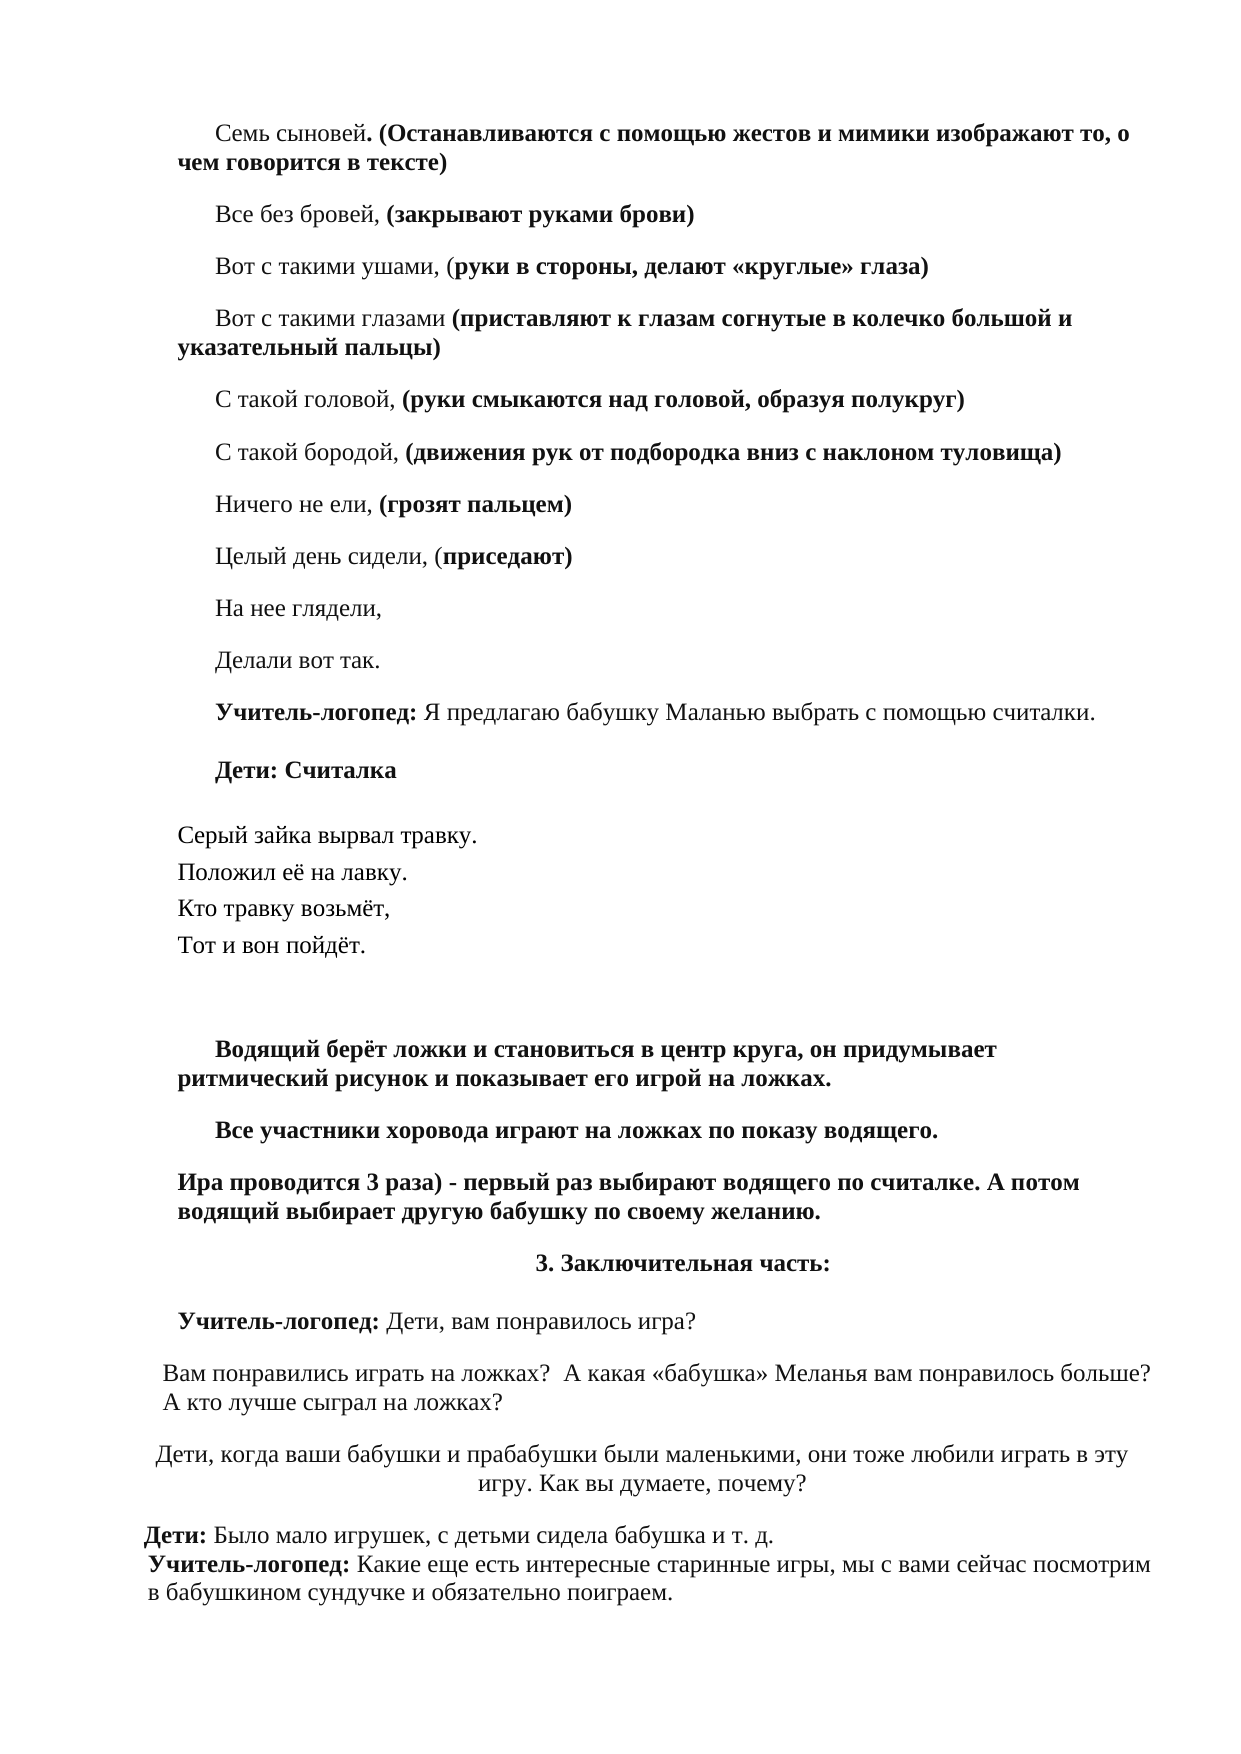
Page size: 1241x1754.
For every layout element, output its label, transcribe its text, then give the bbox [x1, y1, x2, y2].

text Ира проводится 3 раза) - первый раз выбирают водящего по считалке. А потом водящий выбирает другую бабушку по своему желанию. [177, 1167, 1152, 1225]
text Учитель-логопед: Я предлагаю бабушку Маланью выбрать с помощью считалки. [177, 697, 1152, 726]
text Целый день сидели, (приседают) [177, 541, 1152, 570]
text Вот с такими глазами (приставляют к глазам согнутые в колечко большой и указательный пальцы) [177, 303, 1152, 361]
text Учитель-логопед: Дети, вам понравилось игра? [177, 1306, 1152, 1335]
text Ничего не ели, (грозят пальцем) [177, 489, 1152, 517]
text На нее глядели, [177, 593, 1152, 622]
text Кто травку возьмёт, [177, 893, 1152, 922]
text С такой головой, (руки смыкаются над головой, образуя полукруг) [177, 384, 1152, 413]
text Вам понравились играть на ложках? А какая «бабушка» Меланья вам понравилось больше? А кто лучше сыграл на ложках? [162, 1358, 1152, 1416]
text Семь сыновей. (Останавливаются с помощью жестов и мимики изображают то, о чем говорится в тексте) [177, 118, 1152, 176]
text Дети: Было мало игрушек, с детьми сидела бабушка и т. д. [0, 1520, 1152, 1549]
text Все участники хоровода играют на ложках по показу водящего. [177, 1115, 1152, 1144]
text 3. Заключительная часть: [177, 1248, 1152, 1277]
text С такой бородой, (движения рук от подбородка вниз с наклоном туловища) [177, 437, 1152, 465]
text Учитель-логопед: Какие еще есть интересные старинные игры, мы с вами сейчас посмотрим в бабушкином сундучке и обязательно поиграем. [148, 1549, 1152, 1606]
text Дети, когда ваши бабушки и прабабушки были маленькими, они тоже любили играть в эту игру. Как вы думаете, почему? [133, 1439, 1152, 1497]
text Делали вот так. [177, 645, 1152, 674]
text Вот с такими ушами, (руки в стороны, делают «круглые» глаза) [177, 251, 1152, 280]
text Положил её на лавку. [177, 857, 1152, 886]
text Все без бровей, (закрывают руками брови) [177, 199, 1152, 228]
text Серый зайка вырвал травку. [177, 820, 1152, 849]
text Водящий берёт ложки и становиться в центр круга, он придумывает ритмический рисунок и показывает его игрой на ложках. [177, 1034, 1152, 1092]
text Дети: Считалка [177, 755, 1152, 784]
text Тот и вон пойдёт. [177, 930, 1152, 959]
